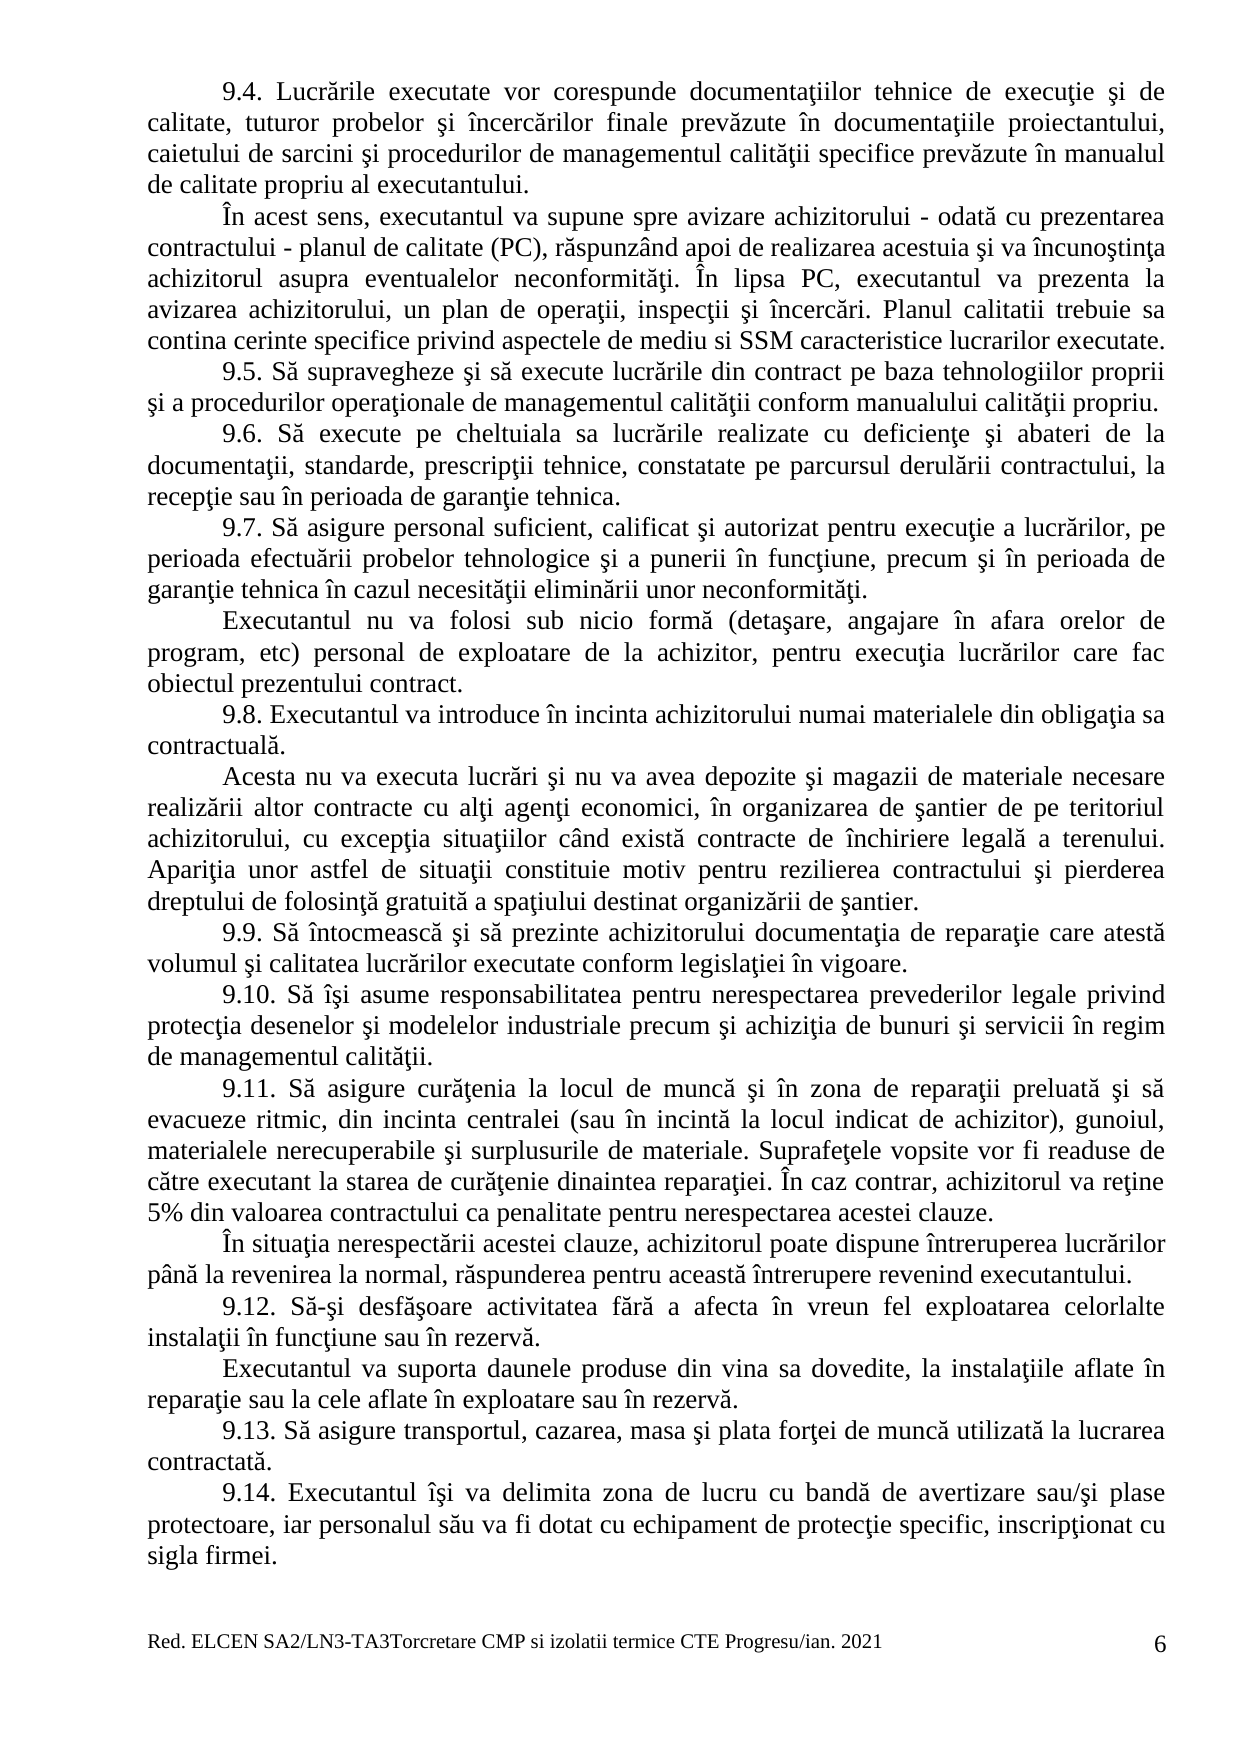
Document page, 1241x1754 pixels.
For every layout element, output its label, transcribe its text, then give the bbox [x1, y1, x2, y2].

text 9.7. Să asigure personal suficient, calificat şi autorizat pentru execuţie a lucrărilor, pe perioada efectuării probelor tehnologice şi a punerii în funcţiune, precum şi în perioada de garanţie tehnica în cazul necesităţii eliminării unor neconformităţi. [147, 511, 1167, 604]
text 9.9. Să întocmească şi să prezinte achizitorului documentaţia de reparaţie care atestă volumul şi calitatea lucrărilor executate conform legislaţiei în vigoare. [147, 916, 1167, 978]
text În acest sens, executantul va supune spre avizare achizitorului - odată cu prezentarea contractului - planul de calitate (PC), răspunzând apoi de realizarea acestuia şi va încunoştinţa achizitorul asupra eventualelor neconformităţi. În lipsa PC, executantul va prezenta la avizarea achizitorului, un plan de operaţii, inspecţii şi încercări. Planul calitatii trebuie sa contina cerinte specifice privind aspectele de mediu si SSM caracteristice lucrarilor executate. [147, 199, 1167, 355]
text 9.10. Să îşi asume responsabilitatea pentru nerespectarea prevederilor legale privind protecţia desenelor şi modelelor industriale precum şi achiziţia de bunuri şi servicii în regim de managementul calităţii. [147, 978, 1167, 1072]
text 9.13. Să asigure transportul, cazarea, masa şi plata forţei de muncă utilizată la lucrarea contractată. [147, 1414, 1167, 1477]
text Executantul va suporta daunele produse din vina sa dovedite, la instalaţiile aflate în reparaţie sau la cele aflate în exploatare sau în rezervă. [147, 1352, 1167, 1414]
text Executantul nu va folosi sub nicio formă (detaşare, angajare în afara orelor de program, etc) personal de exploatare de la achizitor, pentru execuţia lucrărilor care fac obiectul prezentului contract. [147, 604, 1167, 698]
text 9.4. Lucrările executate vor corespunde documentaţiilor tehnice de execuţie şi de calitate, tuturor probelor şi încercărilor finale prevăzute în documentaţiile proiectantului, caietului de sarcini şi procedurilor de managementul calităţii specifice prevăzute în manualul de calitate propriu al executantului. [147, 75, 1167, 199]
text 9.6. Să execute pe cheltuiala sa lucrările realizate cu deficienţe şi abateri de la documentaţii, standarde, prescripţii tehnice, constatate pe parcursul derulării contractului, la recepţie sau în perioada de garanţie tehnica. [147, 418, 1167, 511]
text 9.14. Executantul îşi va delimita zona de lucru cu bandă de avertizare sau/şi plase protectoare, iar personalul său va fi dotat cu echipament de protecţie specific, inscripţionat cu sigla firmei. [147, 1477, 1167, 1570]
text În situaţia nerespectării acestei clauze, achizitorul poate dispune întreruperea lucrărilor până la revenirea la normal, răspunderea pentru această întrerupere revenind executantului. [147, 1227, 1167, 1290]
text Acesta nu va executa lucrări şi nu va avea depozite şi magazii de materiale necesare realizării altor contracte cu alţi agenţi economici, în organizarea de şantier de pe teritoriul achizitorului, cu excepţia situaţiilor când există contracte de închiriere legală a terenului. Apariţia unor astfel de situaţii constituie motiv pentru rezilierea contractului şi pierderea dreptului de folosinţă gratuită a spaţiului destinat organizării de şantier. [147, 760, 1167, 916]
text 9.12. Să-şi desfăşoare activitatea fără a afecta în vreun fel exploatarea celorlalte instalaţii în funcţiune sau în rezervă. [147, 1290, 1167, 1352]
text 9.11. Să asigure curăţenia la locul de muncă şi în zona de reparaţii preluată şi să evacueze ritmic, din incinta centralei (sau în incintă la locul indicat de achizitor), gunoiul, materialele nerecuperabile şi surplusurile de materiale. Suprafeţele vopsite vor fi readuse de către executant la starea de curăţenie dinaintea reparaţiei. În caz contrar, achizitorul va reţine 5% din valoarea contractului ca penalitate pentru nerespectarea acestei clauze. [147, 1072, 1167, 1227]
text 9.8. Executantul va introduce în incinta achizitorului numai materialele din obligaţia sa contractuală. [147, 698, 1167, 760]
text 9.5. Să supravegheze şi să execute lucrările din contract pe baza tehnologiilor proprii şi a procedurilor operaţionale de managementul calităţii conform manualului calităţii propriu. [147, 355, 1167, 418]
